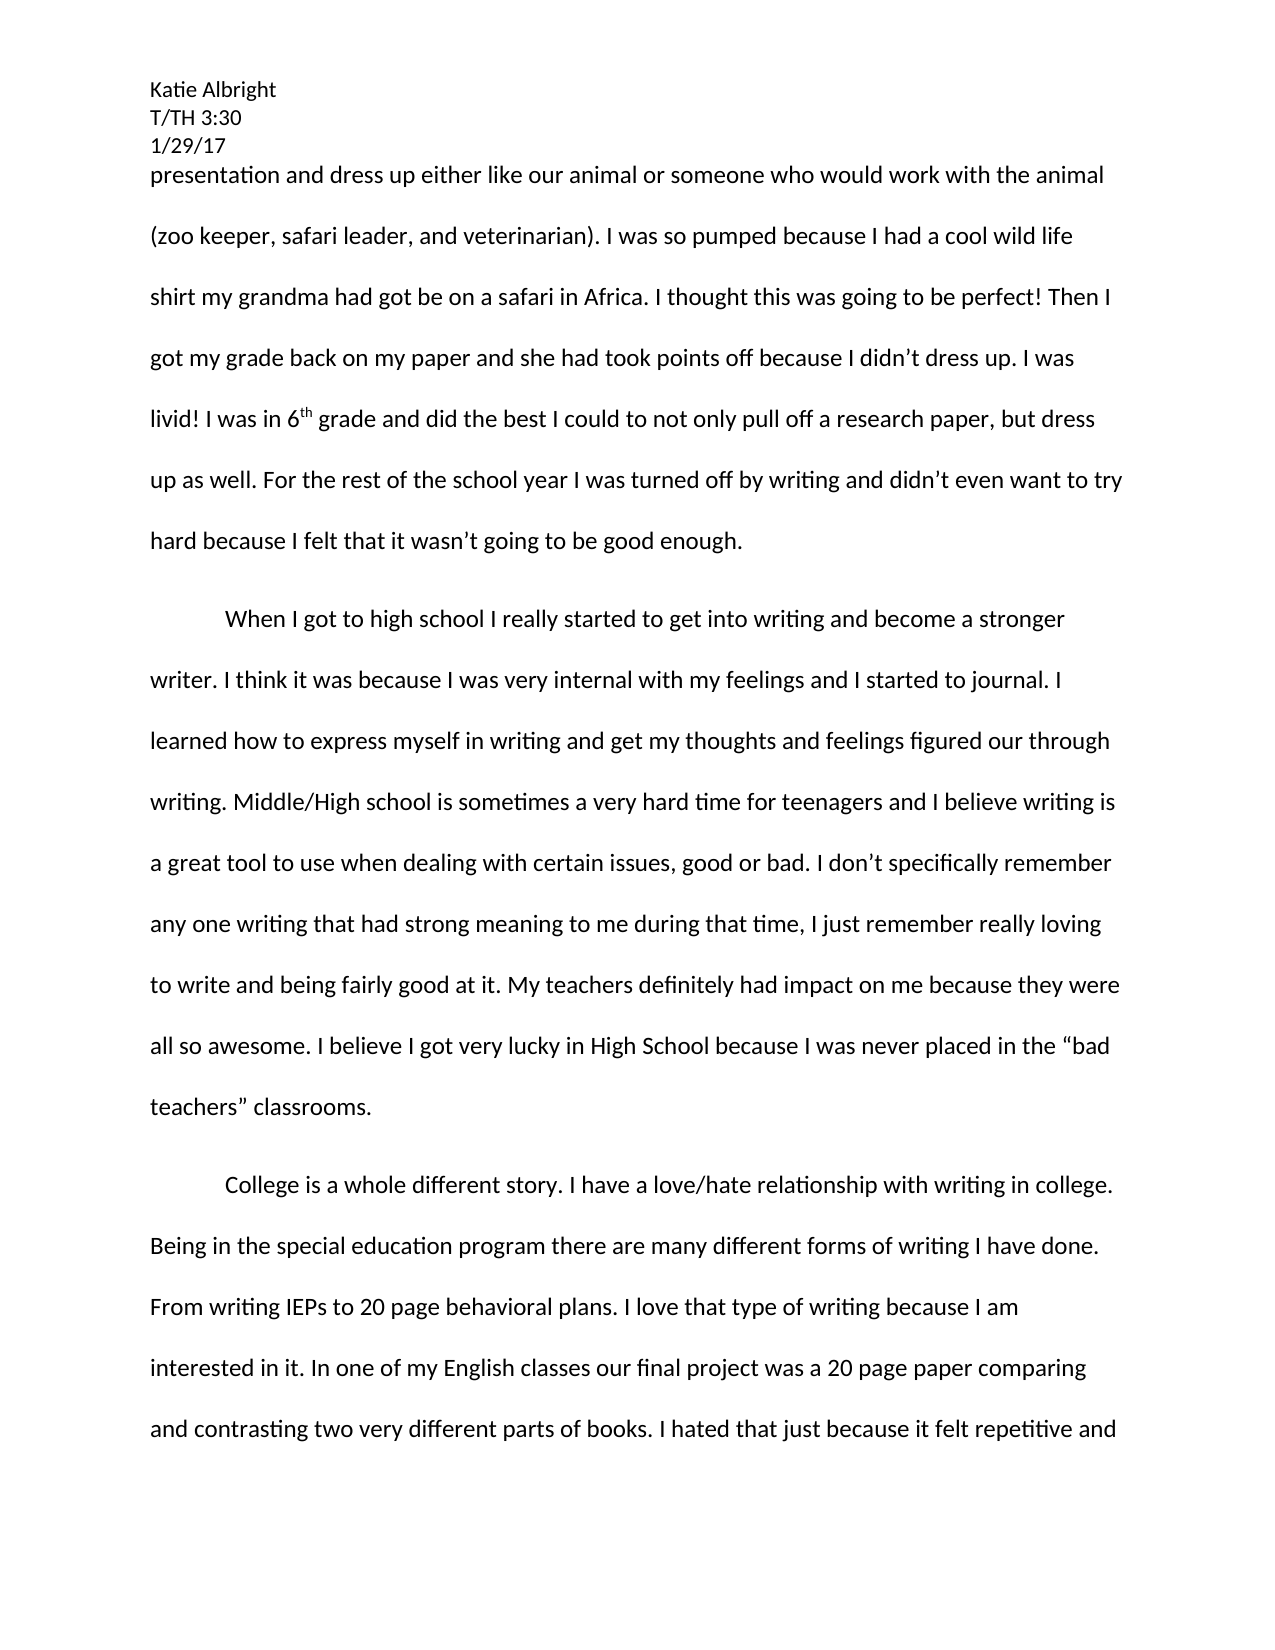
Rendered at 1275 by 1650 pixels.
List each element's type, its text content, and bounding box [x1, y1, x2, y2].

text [150, 1169, 1125, 1444]
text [150, 159, 1125, 556]
text When I got to high school I really started to get into writing and become a stronger writer. I think it was because I was very internal with my feelings and I started to journal. I learned how to express myself in writing and get my thoughts and feelings figured our through writing. Middle/High school is sometimes a very hard time for teenagers and I believe writing is a great tool to use when dealing with certain issues, good or bad. I don’t specifically remember any one writing that had strong meaning to me during that time, I just remember really loving to write and being fairly good at it. My teachers definitely had impact on me because they were all so awesome. I believe I got very lucky in High School because I was never placed in the “bad teachers” classrooms. [150, 603, 1125, 1122]
